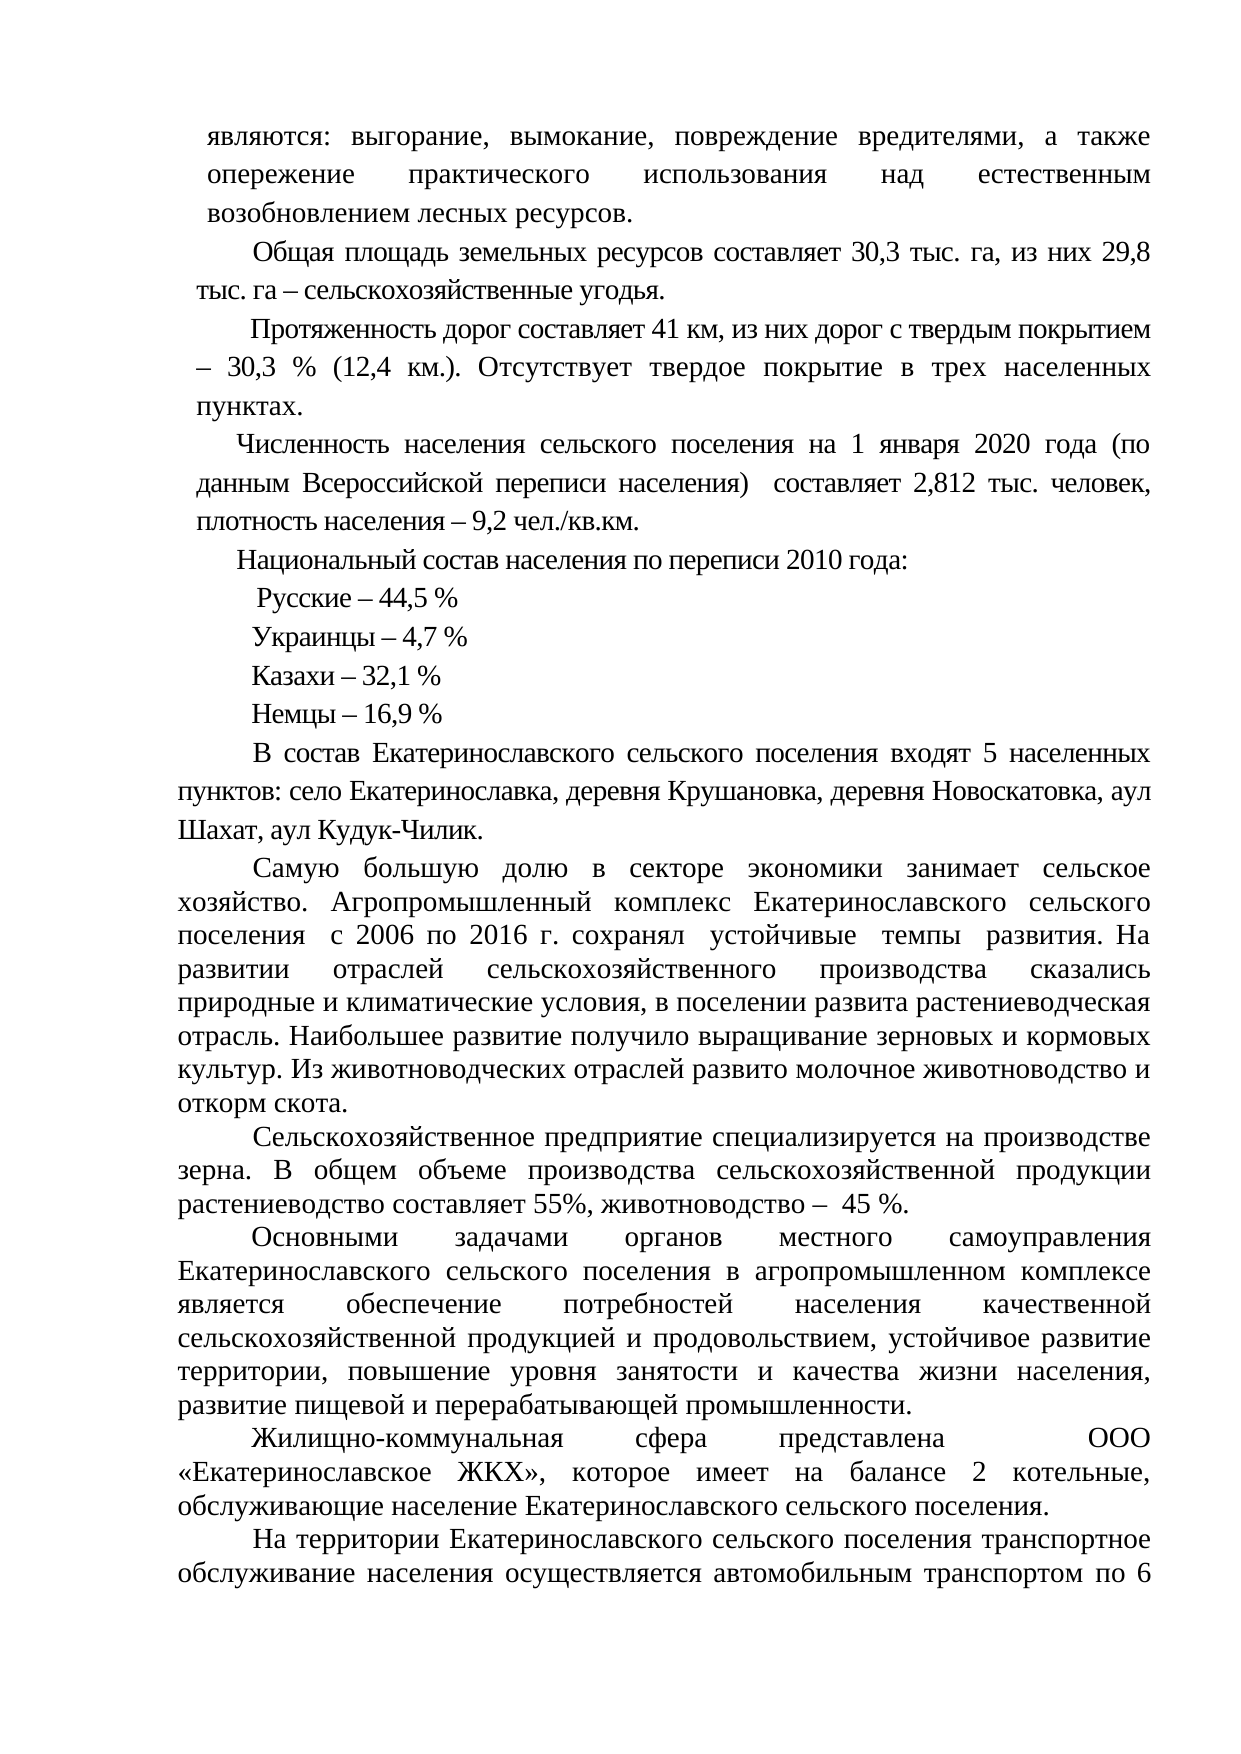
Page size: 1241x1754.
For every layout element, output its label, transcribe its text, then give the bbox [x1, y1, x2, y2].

text Сельскохозяйственное предприятие специализируется на производстве зерна. В общем объеме производства сельскохозяйственной продукции растениеводство составляет 55%, животноводство – 45 %. [177, 1119, 1152, 1219]
text В состав Екатеринославского сельского поселения входят 5 населенных пунктов: село Екатеринославка, деревня Крушановка, деревня Новоскатовка, аул Шахат, аул Кудук-Чилик. [177, 735, 1152, 845]
text Численность населения сельского поселения на 1 января 2020 года (по данным Всероссийской переписи населения) составляет 2,812 тыс. человек, плотность населения – 9,2 чел./кв.км. [196, 426, 1152, 537]
text Основными задачами органов местного самоуправления Екатеринославского сельского поселения в агропромышленном комплексе является обеспечение потребностей населения качественной сельскохозяйственной продукцией и продовольствием, устойчивое развитие территории, повышение уровня занятости и качества жизни населения, развитие пищевой и перерабатывающей промышленности. [177, 1219, 1152, 1421]
text Казахи – 32,1 % [177, 658, 1152, 691]
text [177, 1521, 1152, 1588]
text Жилищно-коммунальная сфера представлена ООО «Екатеринославское ЖКХ», которое имеет на балансе 2 котельные, обслуживающие население Екатеринославского сельского поселения. [177, 1421, 1152, 1521]
text Национальный состав населения по переписи 2010 года: [196, 542, 1152, 576]
text Протяженность дорог составляет , из них дорог с твердым покрытием – 30,3 % (12,4 км.). Отсутствует твердое покрытие в трех населенных пунктах. [196, 311, 1152, 421]
text Немцы – 16,9 % [177, 696, 1152, 730]
text Русские – 44,5 % [196, 581, 1152, 614]
text Самую большую долю в секторе экономики занимает сельское хозяйство. Агропромышленный комплекс Екатеринославского сельского поселения с 2006 по 2016 г. сохранял устойчивые темпы развития. На развитии отраслей сельскохозяйственного производства сказались природные и климатические условия, в поселении развита растениеводческая отрасль. Наибольшее развитие получило выращивание зерновых и кормовых культур. Из животноводческих отраслей развито молочное животноводство и откорм скота. [177, 850, 1152, 1119]
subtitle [177, 118, 1152, 229]
text Украинцы – 4,7 % [177, 619, 1152, 653]
text Общая площадь земельных ресурсов составляет 30,3 тыс. га, из них 29,8 тыс. га – сельскохозяйственные угодья. [196, 234, 1152, 306]
